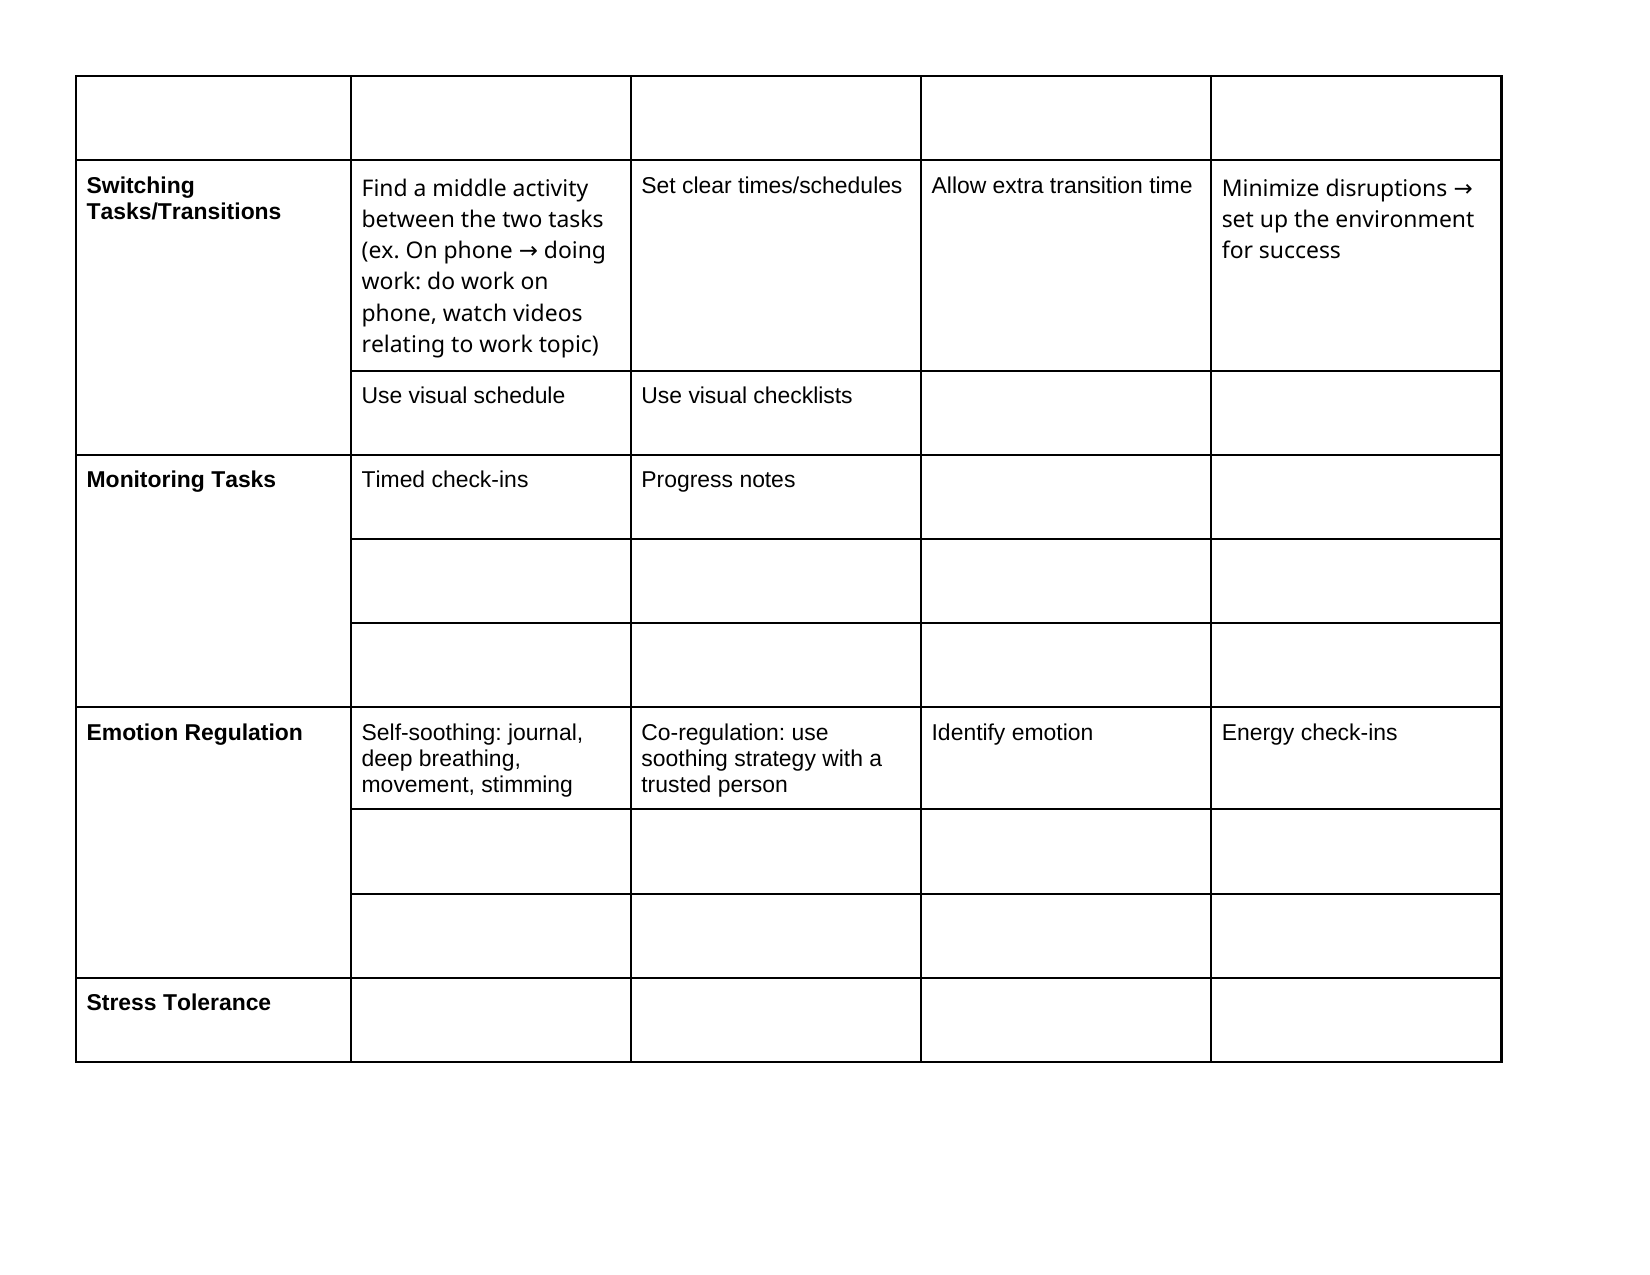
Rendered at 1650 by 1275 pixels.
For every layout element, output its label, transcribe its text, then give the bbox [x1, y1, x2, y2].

table_cell [1212, 624, 1500, 706]
table_cell [352, 77, 630, 159]
table_cell [632, 77, 920, 159]
table_cell [922, 456, 1210, 538]
table_cell [922, 77, 1210, 159]
table_cell Co-regulation: use soothing strategy with a trusted person [632, 708, 920, 808]
table_cell Minimize disruptions → set up the environment for success [1212, 161, 1500, 369]
table_cell [1212, 979, 1500, 1061]
table_cell [922, 895, 1210, 977]
table_cell [352, 895, 630, 977]
table_cell [1212, 456, 1500, 538]
table_cell [922, 372, 1210, 454]
table_cell Allow extra transition time [922, 161, 1210, 369]
table_cell Use visual schedule [352, 372, 630, 454]
table_cell Find a middle activity between the two tasks (ex. On phone → doing work: do work on phone, watch videos relating to work topic) [352, 161, 630, 369]
table_cell Monitoring Tasks [77, 456, 350, 706]
table_cell Emotion Regulation [77, 708, 350, 977]
table_cell [632, 895, 920, 977]
table_cell Stress Tolerance [77, 979, 350, 1061]
table_cell [352, 810, 630, 892]
table_cell [922, 624, 1210, 706]
table_cell Use visual checklists [632, 372, 920, 454]
table_cell [922, 810, 1210, 892]
table_cell [1212, 540, 1500, 622]
table_cell Energy check-ins [1212, 708, 1500, 808]
table_cell [1212, 372, 1500, 454]
table_cell [1212, 810, 1500, 892]
table_cell Identify emotion [922, 708, 1210, 808]
table_cell [352, 979, 630, 1061]
table_cell [1212, 77, 1500, 159]
table_cell Set clear times/schedules [632, 161, 920, 369]
table_cell Timed check-ins [352, 456, 630, 538]
table_cell [632, 624, 920, 706]
table_cell [352, 540, 630, 622]
table_cell [352, 624, 630, 706]
table_cell [922, 540, 1210, 622]
table_cell Self-soothing: journal, deep breathing, movement, stimming [352, 708, 630, 808]
table_cell [922, 979, 1210, 1061]
table_cell Switching Tasks/Transitions [77, 161, 350, 454]
table_cell [632, 979, 920, 1061]
table_cell [1212, 895, 1500, 977]
table_cell Progress notes [632, 456, 920, 538]
table_cell [632, 810, 920, 892]
table_cell [632, 540, 920, 622]
